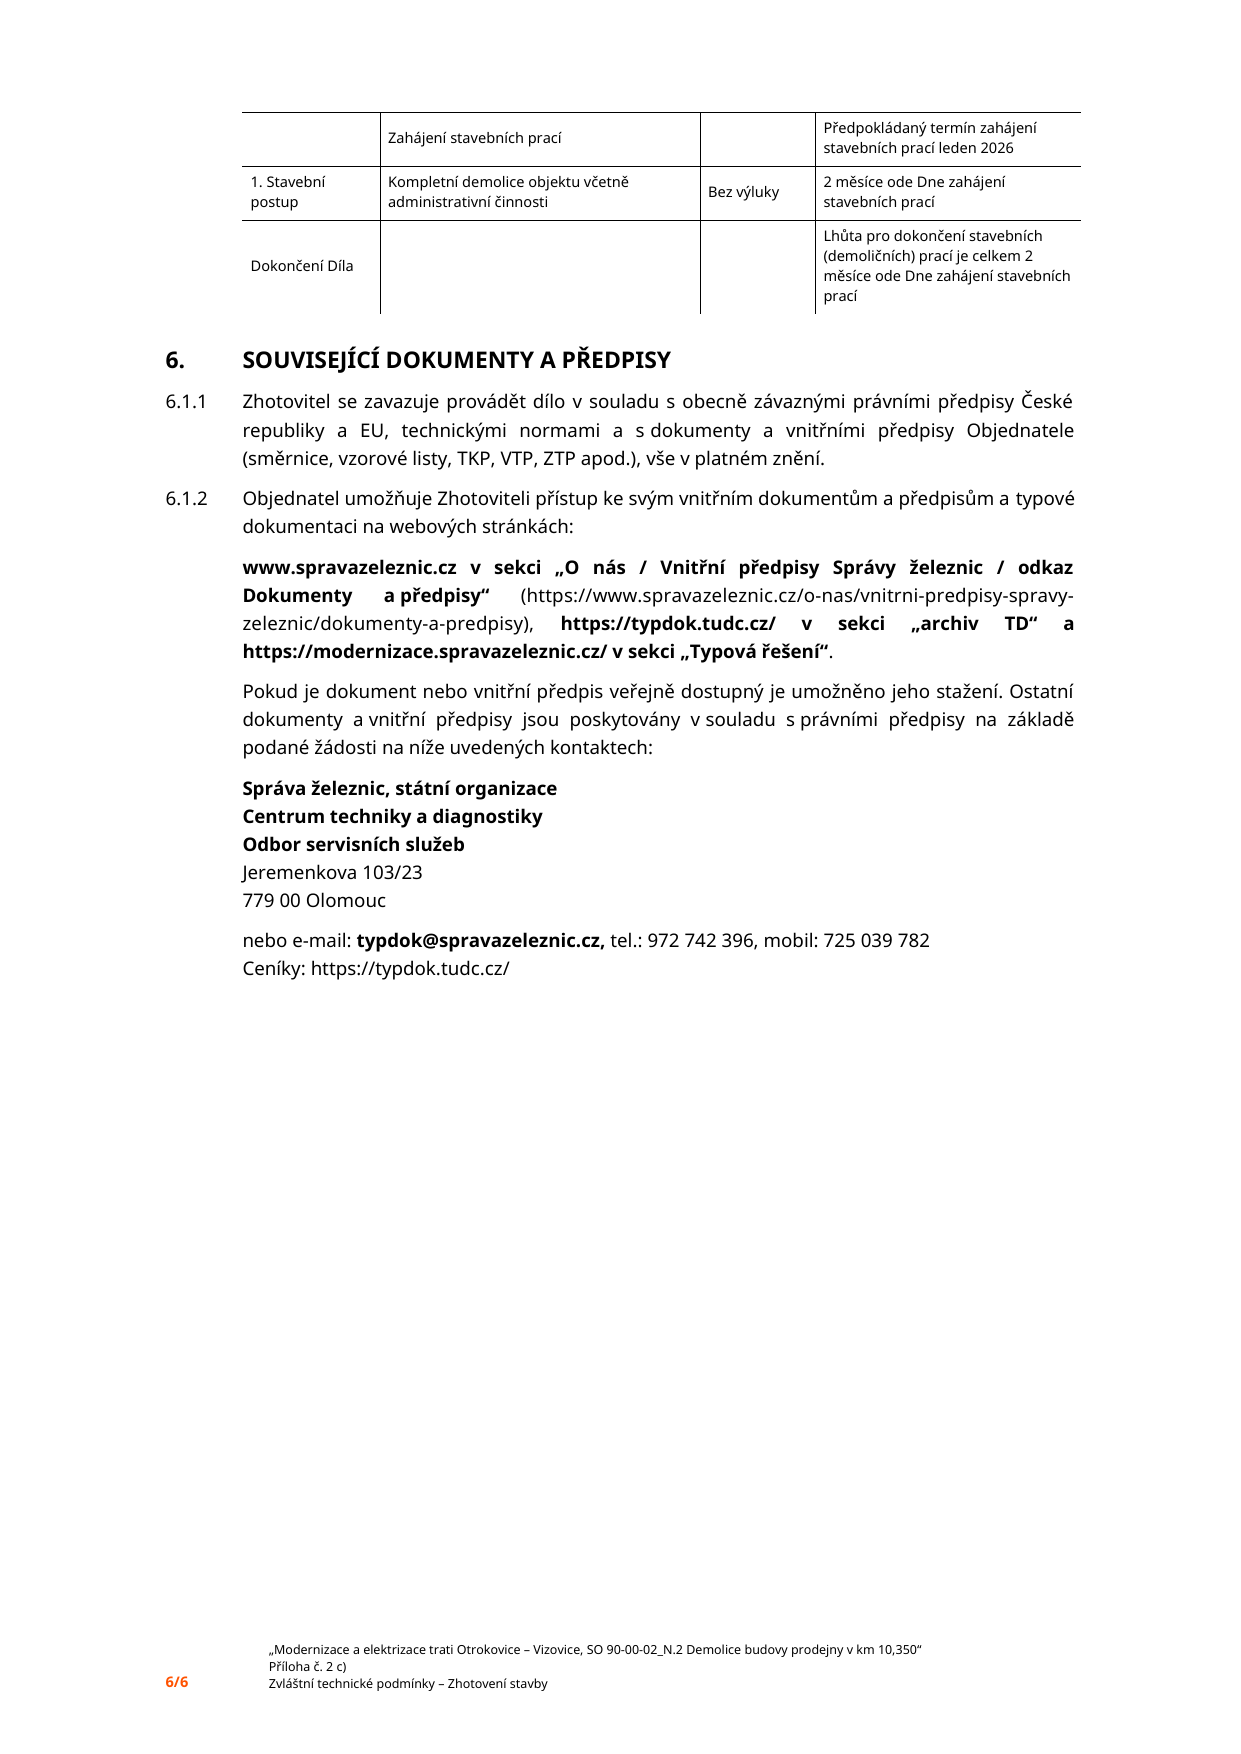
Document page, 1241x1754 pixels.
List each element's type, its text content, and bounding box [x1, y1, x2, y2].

text SOUVISEJÍCÍ DOKUMENTY A PŘEDPISY [165, 343, 1075, 375]
table_cell Dokončení Díla [242, 221, 380, 314]
table_cell [242, 113, 380, 166]
text 779 00 Olomouc [242, 887, 1075, 913]
text Odbor servisních služeb [242, 831, 1075, 857]
table_cell Kompletní demolice objektu včetně administrativní činnosti [381, 167, 700, 220]
table_cell Bez výluky [701, 167, 815, 220]
table_cell 2 měsíce ode Dne zahájení stavebních prací [816, 167, 1081, 220]
table_cell Zahájení stavebních prací [381, 113, 700, 166]
text Zhotovitel se zavazuje provádět dílo v souladu s obecně závaznými právními předpisy České republiky a EU, technickými normami a s dokumenty a vnitřními předpisy Objednatele (směrnice, vzorové listy, TKP, VTP, ZTP apod.), vše v platném znění. [165, 389, 1075, 470]
table_cell Lhůta pro dokončení stavebních (demoličních) prací je celkem 2 měsíce ode Dne zahájení stavebních prací [816, 221, 1081, 314]
table_cell 1. Stavební postup [242, 167, 380, 220]
text Správa železnic, státní organizace [242, 775, 1075, 801]
text Ceníky: https://typdok.tudc.cz/ [242, 956, 1075, 981]
text Objednatel umožňuje Zhotoviteli přístup ke svým vnitřním dokumentům a předpisům a typové dokumentaci na webových stránkách: [165, 485, 1075, 539]
table_cell [381, 221, 700, 314]
table_cell [701, 221, 815, 314]
table_cell Předpokládaný termín zahájení stavebních prací leden 2026 [816, 113, 1081, 166]
table_cell [701, 113, 815, 166]
text www.spravazeleznic.cz v sekci „O nás / Vnitřní předpisy Správy železnic / odkaz Dokumenty a předpisy“ (https://www.spravazeleznic.cz/o-nas/vnitrni-predpisy-spravy-zeleznic/dokumenty-a-predpisy), https://typdok.tudc.cz/ v sekci „archiv TD“ a https://modernizace.spravazeleznic.cz/ v sekci „Typová řešení“. [242, 554, 1075, 663]
text Pokud je dokument nebo vnitřní předpis veřejně dostupný je umožněno jeho stažení. Ostatní dokumenty a vnitřní předpisy jsou poskytovány v souladu s právními předpisy na základě podané žádosti na níže uvedených kontaktech: [242, 678, 1075, 760]
text Centrum techniky a diagnostiky [242, 803, 1075, 829]
text nebo e-mail: typdok@spravazeleznic.cz, tel.: 972 742 396, mobil: 725 039 782 [242, 928, 1075, 953]
text Jeremenkova 103/23 [242, 859, 1075, 885]
